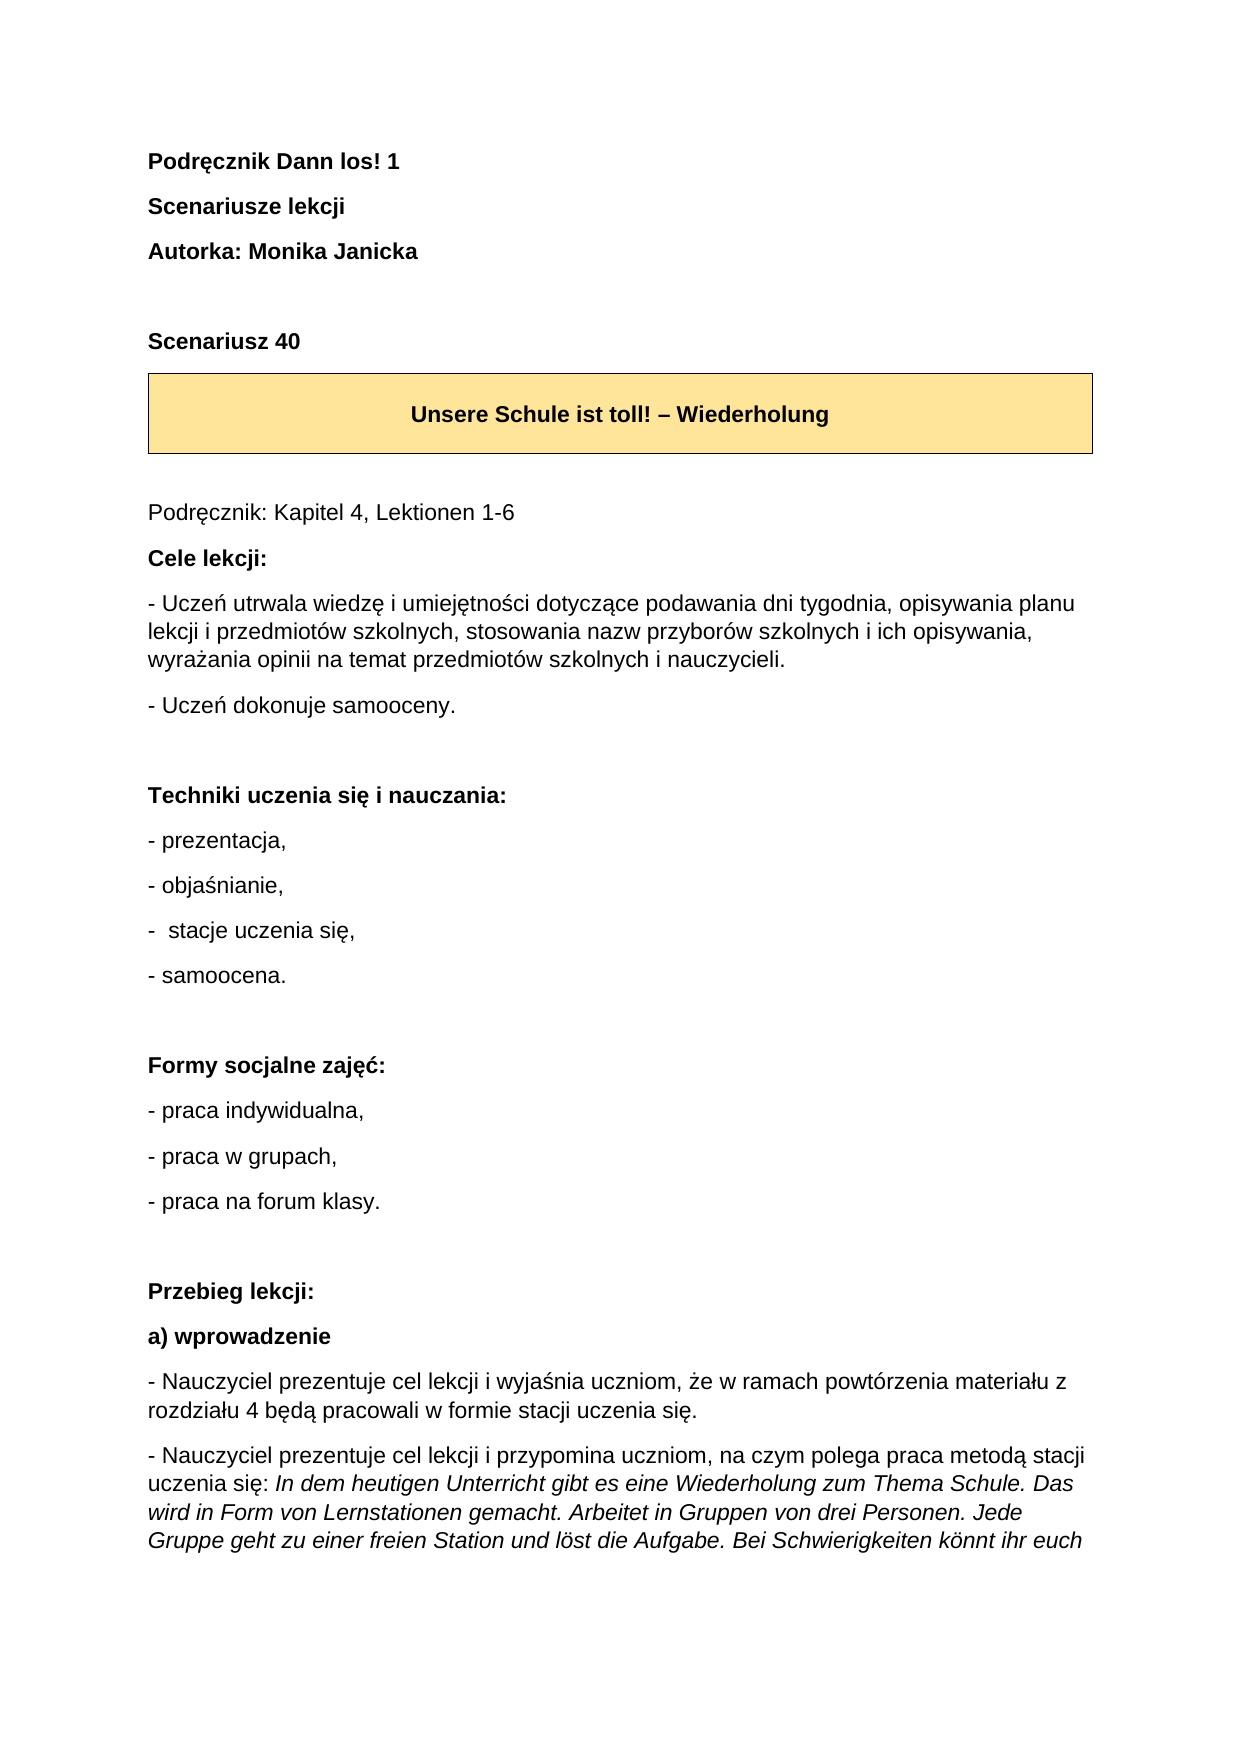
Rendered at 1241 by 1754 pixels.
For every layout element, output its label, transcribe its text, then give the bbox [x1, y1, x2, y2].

text a) wprowadzenie [148, 1323, 1093, 1349]
text - prezentacja, [148, 827, 1093, 853]
text - stacje uczenia się, [148, 917, 1093, 943]
text - Nauczyciel prezentuje cel lekcji i wyjaśnia uczniom, że w ramach powtórzenia materiału z rozdziału 4 będą pracowali w formie stacji uczenia się. [148, 1368, 1093, 1423]
table_header Unsere Schule ist toll! – Wiederholung [149, 374, 1092, 453]
text Cele lekcji: [148, 544, 1093, 571]
text Scenariusz 40 [148, 328, 1093, 354]
text - praca indywidualna, [148, 1097, 1093, 1124]
text - praca w grupach, [148, 1143, 1093, 1169]
text - samoocena. [148, 962, 1093, 988]
text - Uczeń dokonuje samooceny. [148, 692, 1093, 718]
text Autorka: Monika Janicka [148, 238, 1093, 264]
text - Uczeń utrwala wiedzę i umiejętności dotyczące podawania dni tygodnia, opisywania planu lekcji i przedmiotów szkolnych, stosowania nazw przyborów szkolnych i ich opisywania, wyrażania opinii na temat przedmiotów szkolnych i nauczycieli. [148, 589, 1093, 673]
text Podręcznik: Kapitel 4, Lektionen 1-6 [148, 499, 1093, 526]
text Przebieg lekcji: [148, 1278, 1093, 1304]
text Formy socjalne zajęć: [148, 1052, 1093, 1079]
text - praca na forum klasy. [148, 1188, 1093, 1214]
text - objaśnianie, [148, 872, 1093, 898]
text Podręcznik Dann los! 1 [148, 148, 1093, 174]
text Techniki uczenia się i nauczania: [148, 782, 1093, 808]
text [148, 1442, 1093, 1553]
text Scenariusze lekcji [148, 193, 1093, 219]
